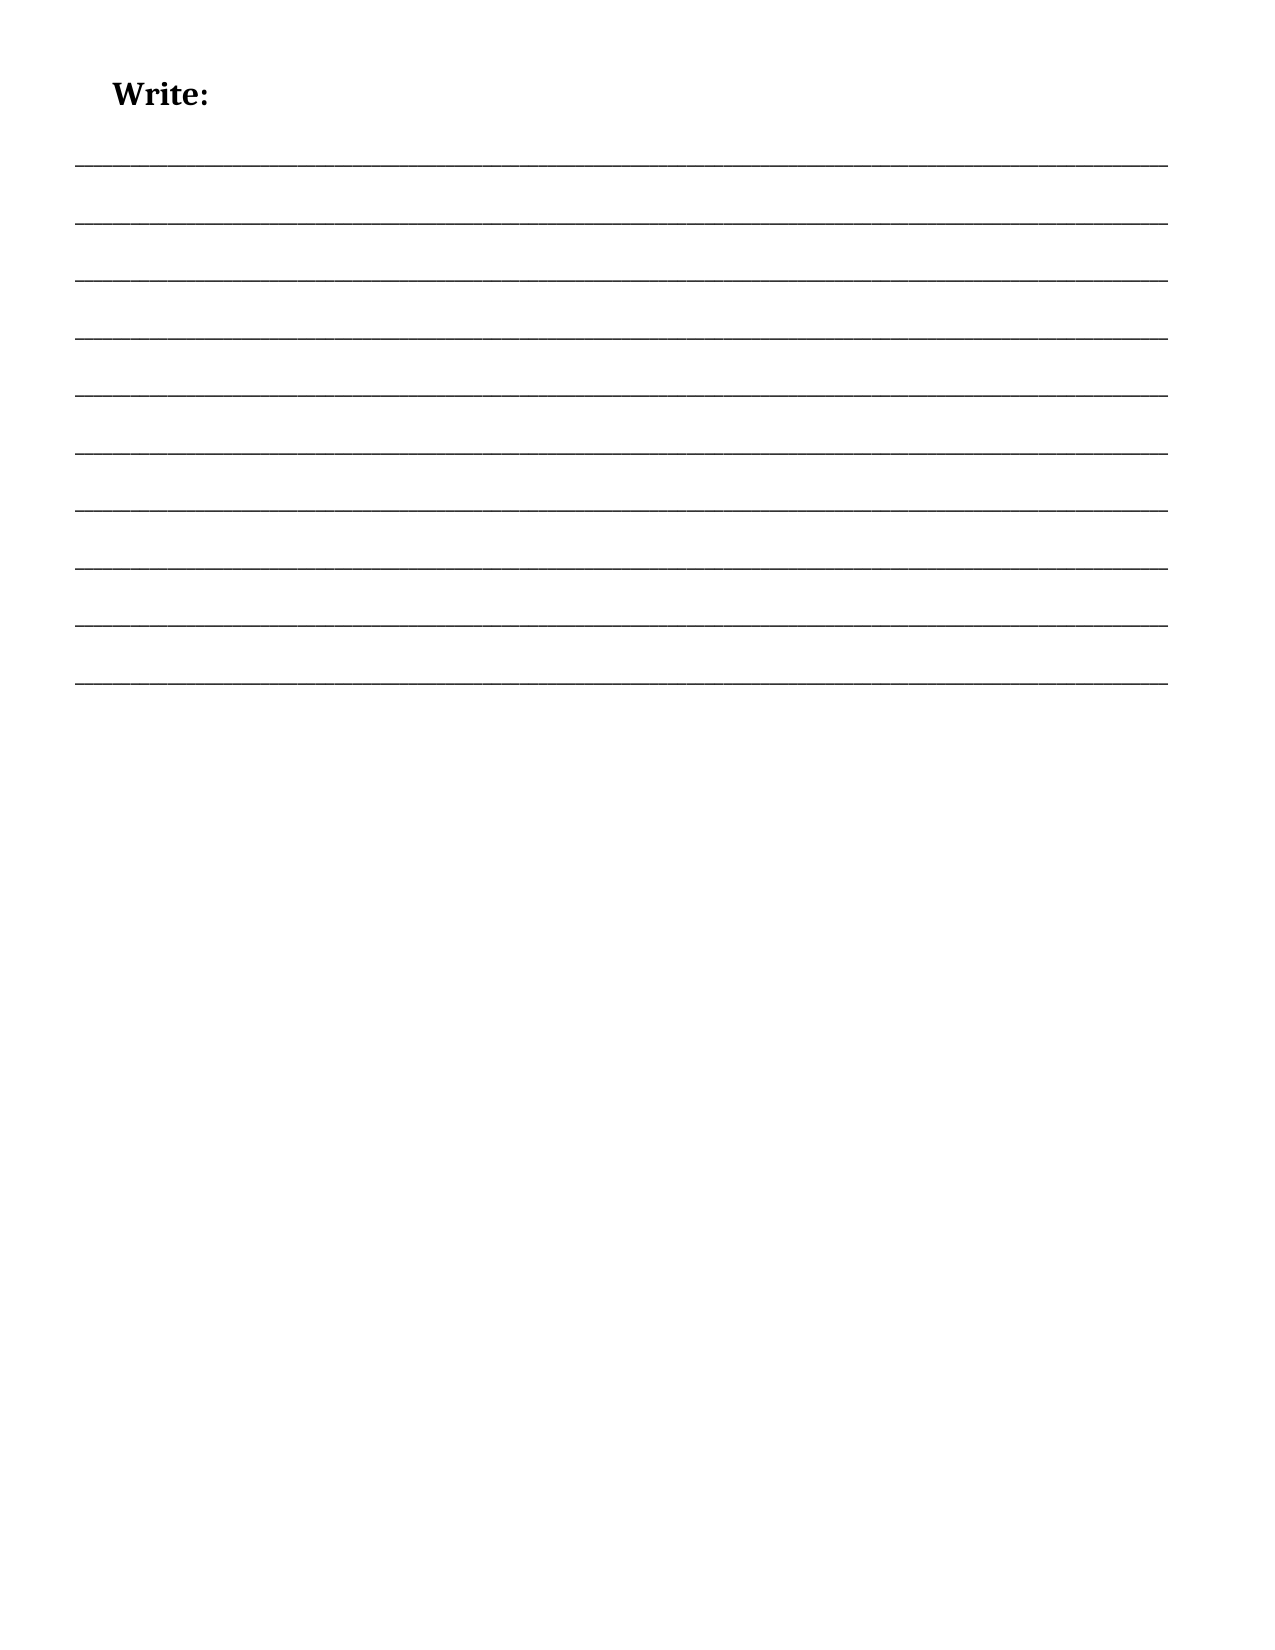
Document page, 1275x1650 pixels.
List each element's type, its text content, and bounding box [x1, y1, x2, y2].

text ______________________________________________________________________________________________________________________ [75, 372, 1200, 401]
text ______________________________________________________________________________________________________________________ [75, 429, 1200, 458]
text ______________________________________________________________________________________________________________________ [75, 314, 1200, 343]
text ______________________________________________________________________________________________________________________ [75, 142, 1200, 171]
text ______________________________________________________________________________________________________________________ [75, 659, 1200, 688]
text ______________________________________________________________________________________________________________________ [75, 199, 1200, 228]
text ______________________________________________________________________________________________________________________ [75, 487, 1200, 516]
text ______________________________________________________________________________________________________________________ [75, 257, 1200, 286]
text ______________________________________________________________________________________________________________________ [75, 544, 1200, 573]
text ______________________________________________________________________________________________________________________ [75, 602, 1200, 631]
text Write: [112, 75, 1200, 113]
